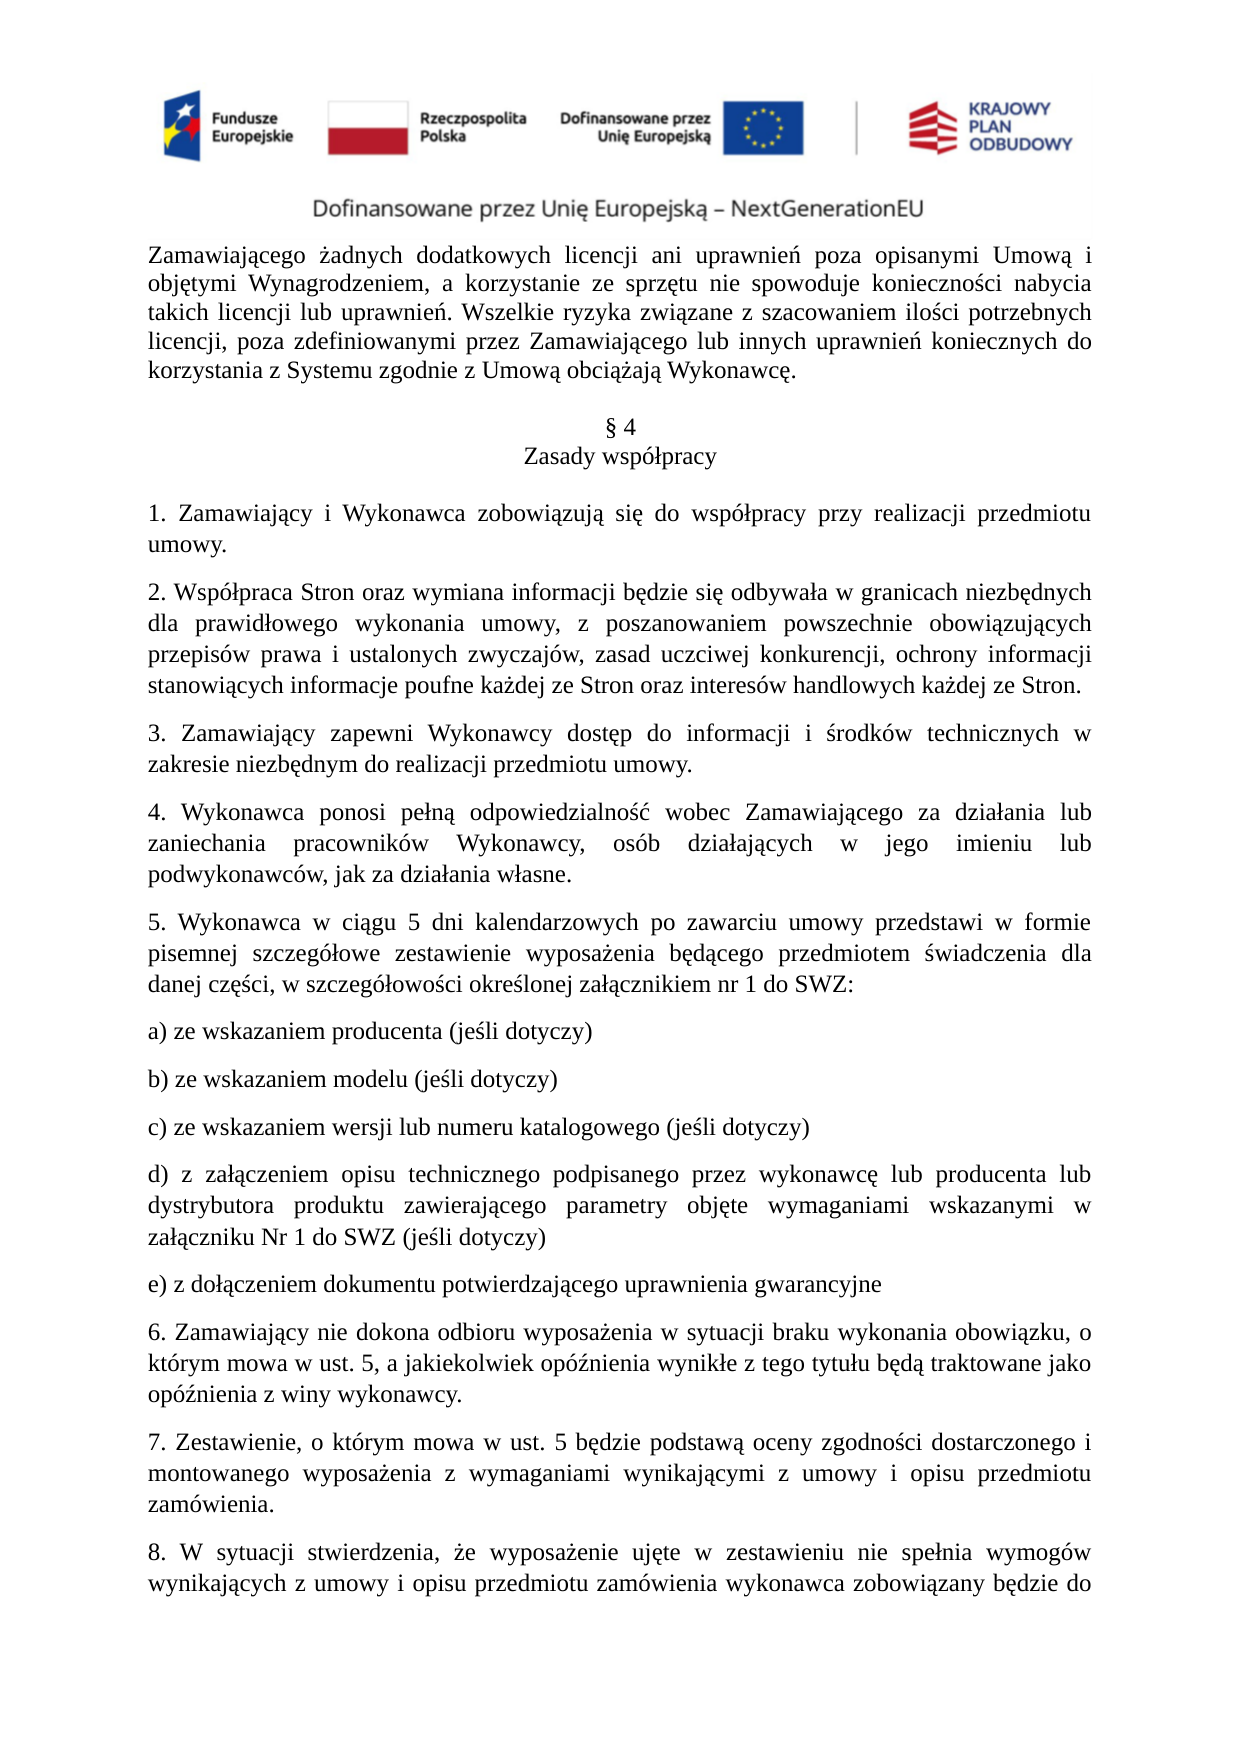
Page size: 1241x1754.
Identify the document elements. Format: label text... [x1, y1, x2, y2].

picture [147, 73, 1093, 240]
text 4. Wykonawca ponosi pełną odpowiedzialność wobec Zamawiającego za działania lub zaniechania pracowników Wykonawcy, osób działających w jego imieniu lub podwykonawców, jak za działania własne. [148, 797, 1093, 888]
text d) z załączeniem opisu technicznego podpisanego przez wykonawcę lub producenta lub dystrybutora produktu zawierającego parametry objęte wymaganiami wskazanymi w załączniku Nr 1 do SWZ (jeśli dotyczy) [148, 1159, 1093, 1250]
text c) ze wskazaniem wersji lub numeru katalogowego (jeśli dotyczy) [148, 1112, 1093, 1141]
text § 4 [148, 412, 1093, 441]
text 3. Zamawiający zapewni Wykonawcy dostęp do informacji i środków technicznych w zakresie niezbędnym do realizacji przedmiotu umowy. [148, 718, 1093, 778]
text b) ze wskazaniem modelu (jeśli dotyczy) [148, 1064, 1093, 1093]
text 1. Zamawiający i Wykonawca zobowiązują się do współpracy przy realizacji przedmiotu umowy. [148, 498, 1093, 558]
text 2. Współpraca Stron oraz wymiana informacji będzie się odbywała w granicach niezbędnych dla prawidłowego wykonania umowy, z poszanowaniem powszechnie obowiązujących przepisów prawa i ustalonych zwyczajów, zasad uczciwej konkurencji, ochrony informacji stanowiących informacje poufne każdej ze Stron oraz interesów handlowych każdej ze Stron. [148, 577, 1093, 699]
text e) z dołączeniem dokumentu potwierdzającego uprawnienia gwarancyjne [148, 1269, 1093, 1298]
text Zasady współpracy [148, 441, 1093, 470]
text 7. Zestawienie, o którym mowa w ust. 5 będzie podstawą oceny zgodności dostarczonego i montowanego wyposażenia z wymaganiami wynikającymi z umowy i opisu przedmiotu zamówienia. [148, 1427, 1093, 1518]
text a) ze wskazaniem producenta (jeśli dotyczy) [148, 1016, 1093, 1045]
text 6. Zamawiający nie dokona odbioru wyposażenia w sytuacji braku wykonania obowiązku, o którym mowa w ust. 5, a jakiekolwiek opóźnienia wynikłe z tego tytułu będą traktowane jako opóźnienia z winy wykonawcy. [148, 1317, 1093, 1408]
text 5. Wykonawca w ciągu 5 dni kalendarzowych po zawarciu umowy przedstawi w formie pisemnej szczegółowe zestawienie wyposażenia będącego przedmiotem świadczenia dla danej części, w szczegółowości określonej załącznikiem nr 1 do SWZ: [148, 907, 1093, 997]
